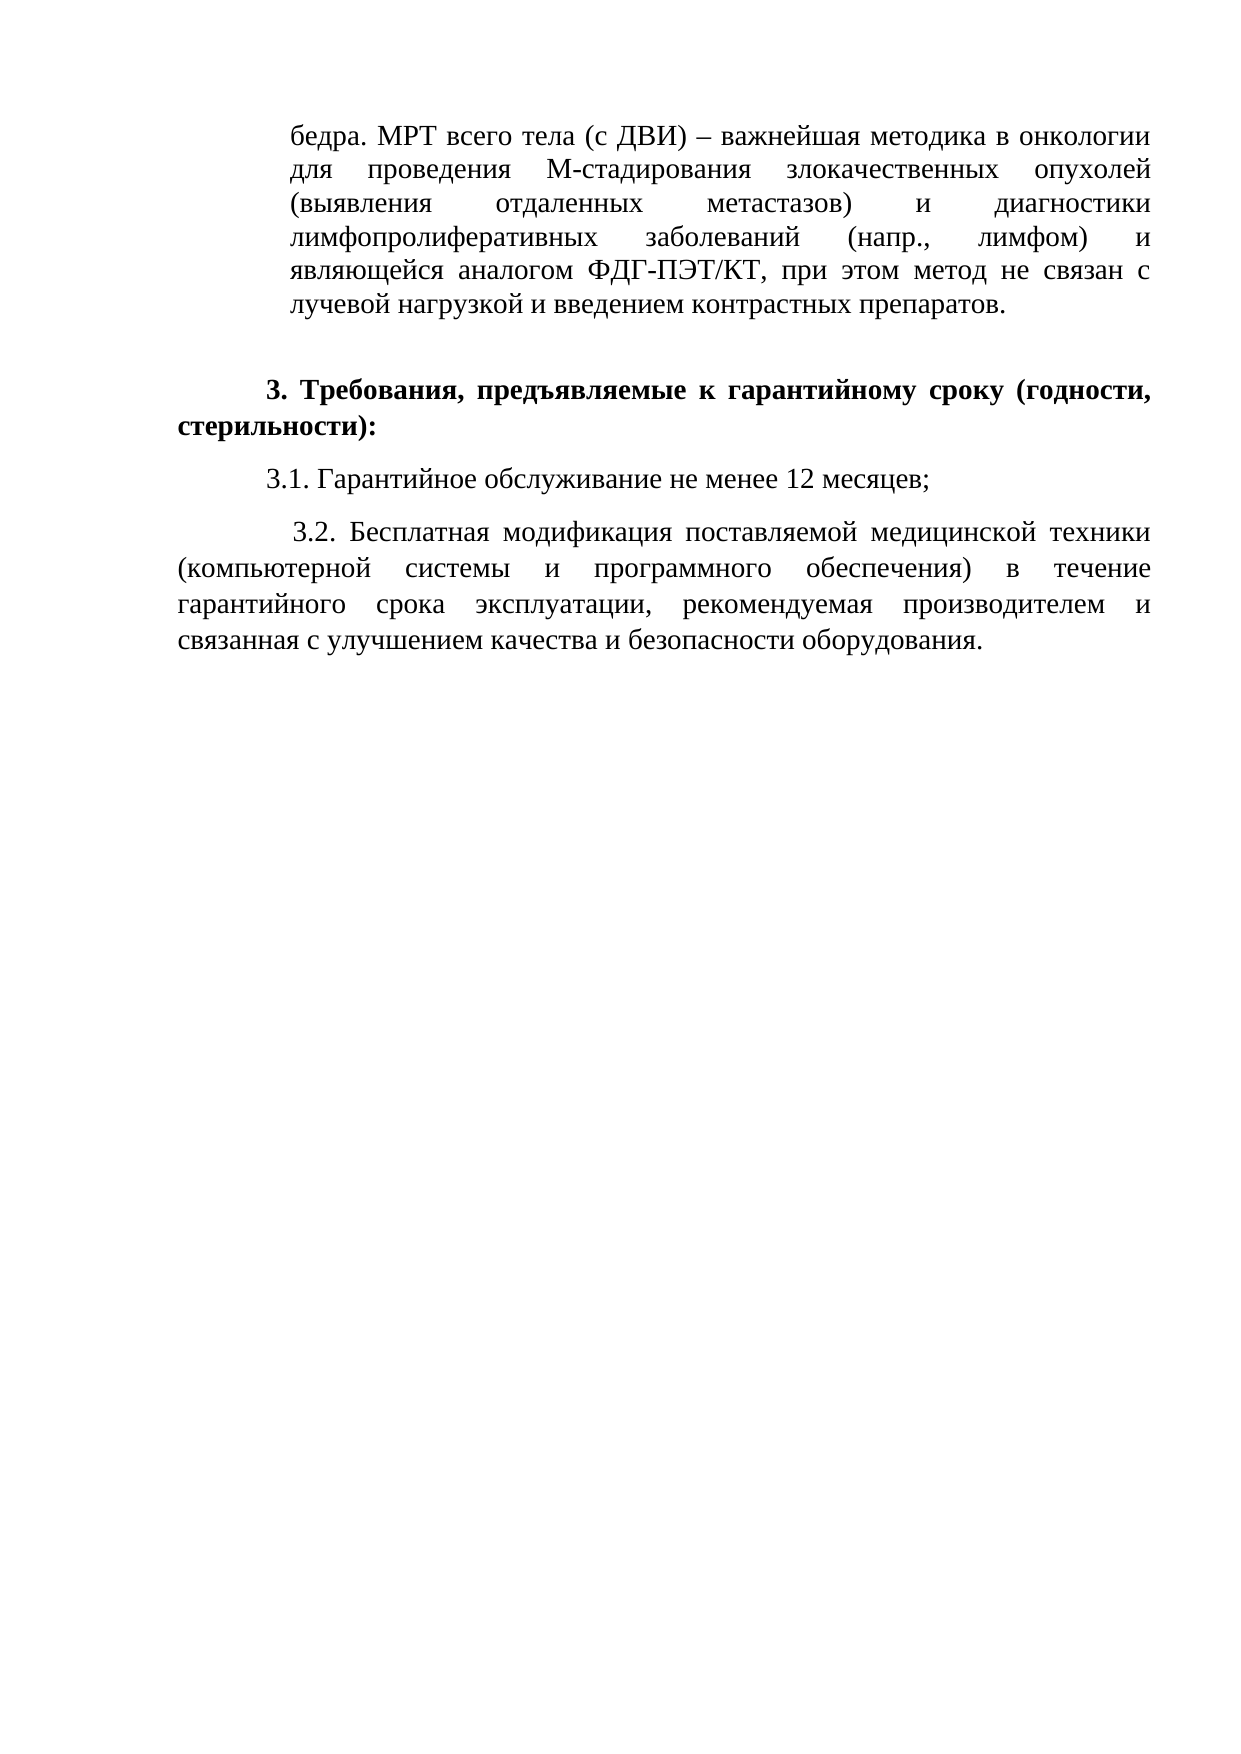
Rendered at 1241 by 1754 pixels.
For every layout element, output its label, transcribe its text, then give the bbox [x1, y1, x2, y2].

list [252, 118, 1152, 319]
text 3.1. Гарантийное обслуживание не менее 12 месяцев; [177, 461, 1152, 495]
text 3.2. Бесплатная модификация поставляемой медицинской техники (компьютерной системы и программного обеспечения) в течение гарантийного срока эксплуатации, рекомендуемая производителем и связанная с улучшением качества и безопасности оборудования. [177, 514, 1152, 656]
text 3. Требования, предъявляемые к гарантийному сроку (годности, стерильности): [177, 372, 1152, 442]
